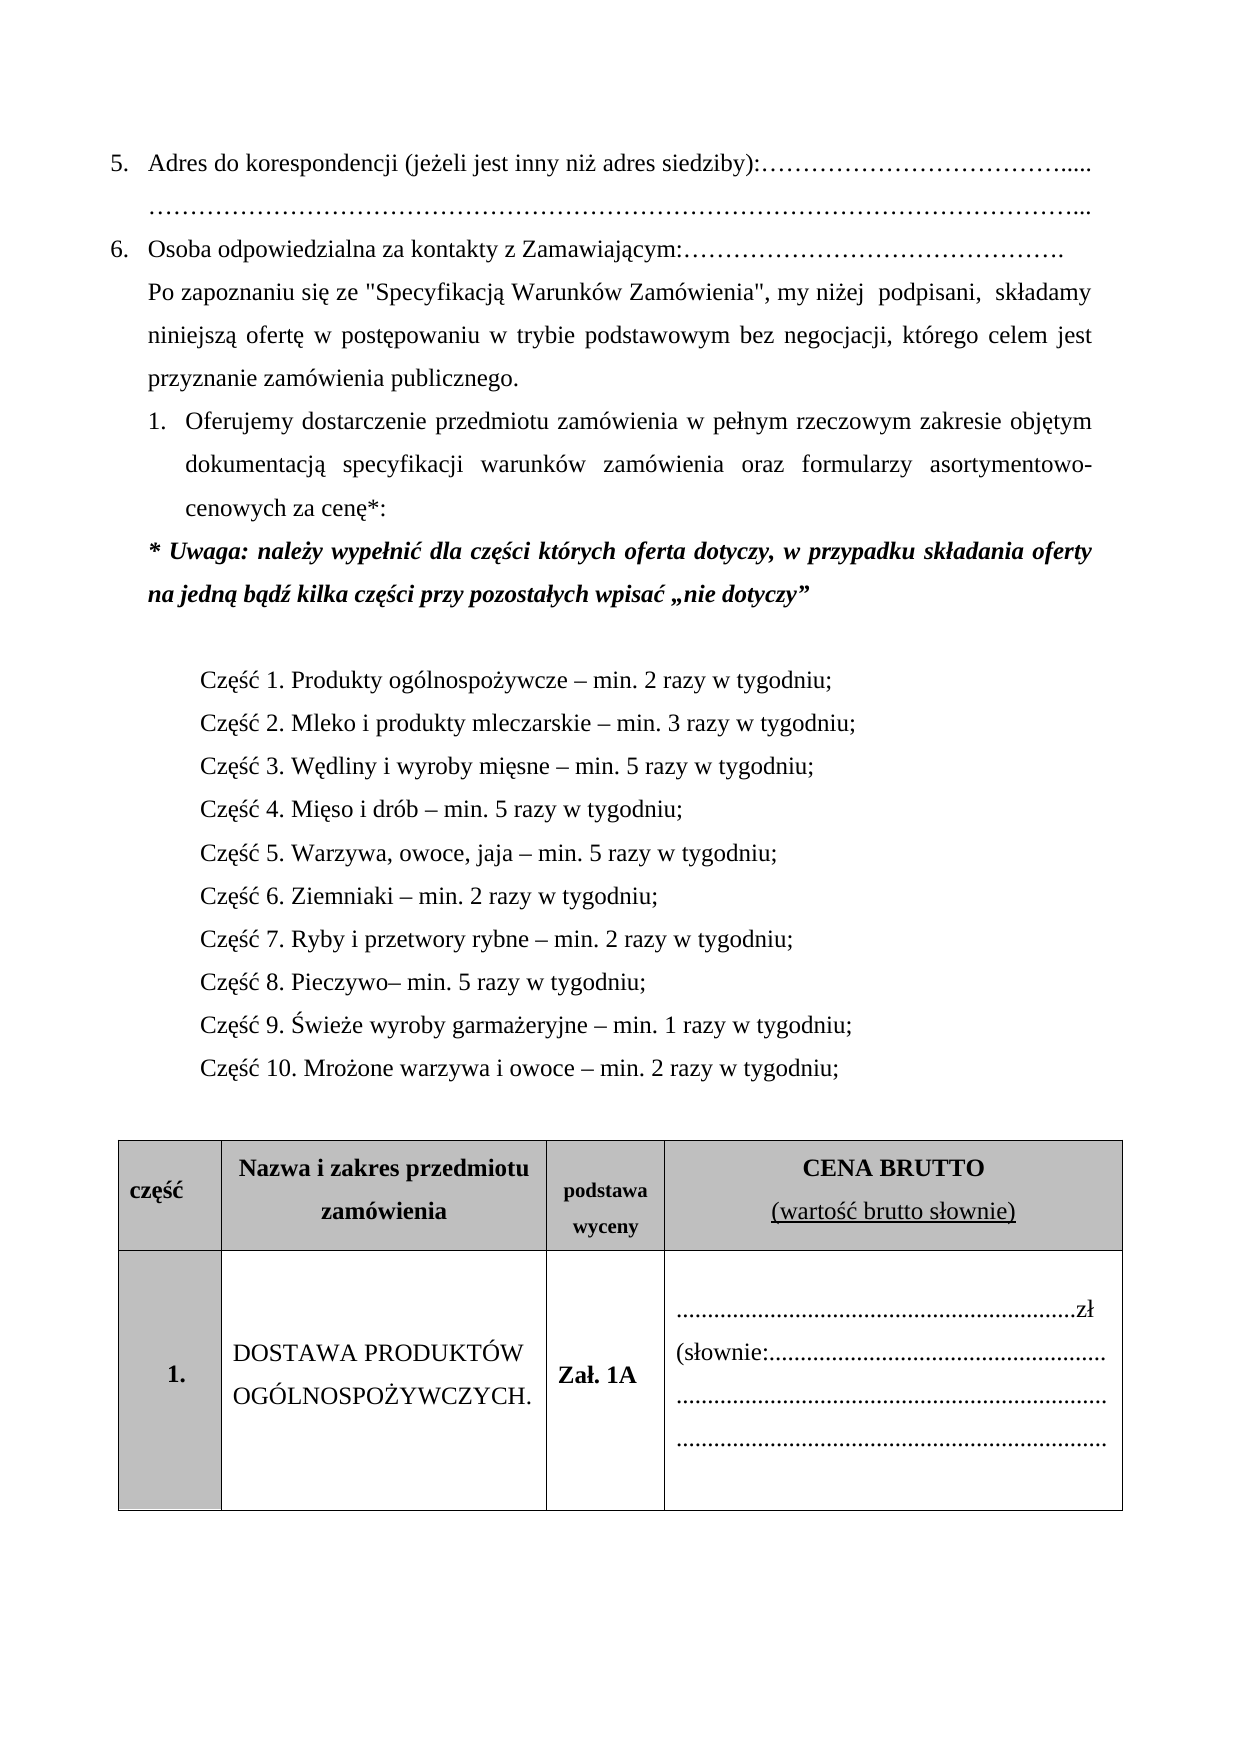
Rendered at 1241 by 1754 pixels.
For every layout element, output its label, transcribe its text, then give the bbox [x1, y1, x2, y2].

list Oferujemy dostarczenie przedmiotu zamówienia w pełnym rzeczowym zakresie objętym dokumentacją specyfikacji warunków zamówienia oraz formularzy asortymentowo-cenowych za cenę*: [148, 406, 1093, 521]
table_cell ................................................................zł (słownie:................................................................................................................................................................................................ [665, 1251, 1122, 1509]
list Adres do korespondencji (jeżeli jest inny niż adres siedziby):………………………………..... …………………………………………………………………………………………………... [110, 148, 1093, 219]
text Część 4. Mięso i drób – min. 5 razy w tygodniu; [200, 794, 1093, 823]
text Po zapoznaniu się ze "Specyfikacją Warunków Zamówienia", my niżej podpisani, składamy niniejszą ofertę w postępowaniu w trybie podstawowym bez negocjacji, którego celem jest przyznanie zamówienia publicznego. [148, 277, 1093, 392]
table_cell Dostawa produktów ogólnospożywczych. [222, 1251, 546, 1509]
table_cell [119, 1251, 221, 1509]
list * Uwaga: należy wypełnić dla części których oferta dotyczy, w przypadku składania oferty na jedną bądź kilka części przy pozostałych wpisać „nie dotyczy” [148, 536, 1093, 608]
text Część 6. Ziemniaki – min. 2 razy w tygodniu; [200, 881, 1093, 909]
table_header Nazwa i zakres przedmiotu zamówienia [222, 1141, 546, 1250]
text Część 7. Ryby i przetwory rybne – min. 2 razy w tygodniu; [200, 924, 1093, 953]
table_header część [119, 1141, 221, 1250]
text Część 8. Pieczywo– min. 5 razy w tygodniu; [200, 967, 1093, 996]
list Osoba odpowiedzialna za kontakty z Zamawiającym:………………………………………. [110, 234, 1093, 263]
text Część 5. Warzywa, owoce, jaja – min. 5 razy w tygodniu; [200, 838, 1093, 866]
text Część 1. Produkty ogólnospożywcze – min. 2 razy w tygodniu; [200, 665, 1093, 694]
text Część 9. Świeże wyroby garmażeryjne – min. 1 razy w tygodniu; [200, 1010, 1093, 1039]
table_cell Zał. 1A [547, 1251, 664, 1509]
text Część 3. Wędliny i wyroby mięsne – min. 5 razy w tygodniu; [200, 751, 1093, 780]
table_header CENA BRUTTO (wartość brutto słownie) [665, 1141, 1122, 1250]
text Część 10. Mrożone warzywa i owoce – min. 2 razy w tygodniu; [200, 1053, 1093, 1082]
text Część 2. Mleko i produkty mleczarskie – min. 3 razy w tygodniu; [200, 708, 1093, 737]
table_header podstawa wyceny [547, 1141, 664, 1250]
